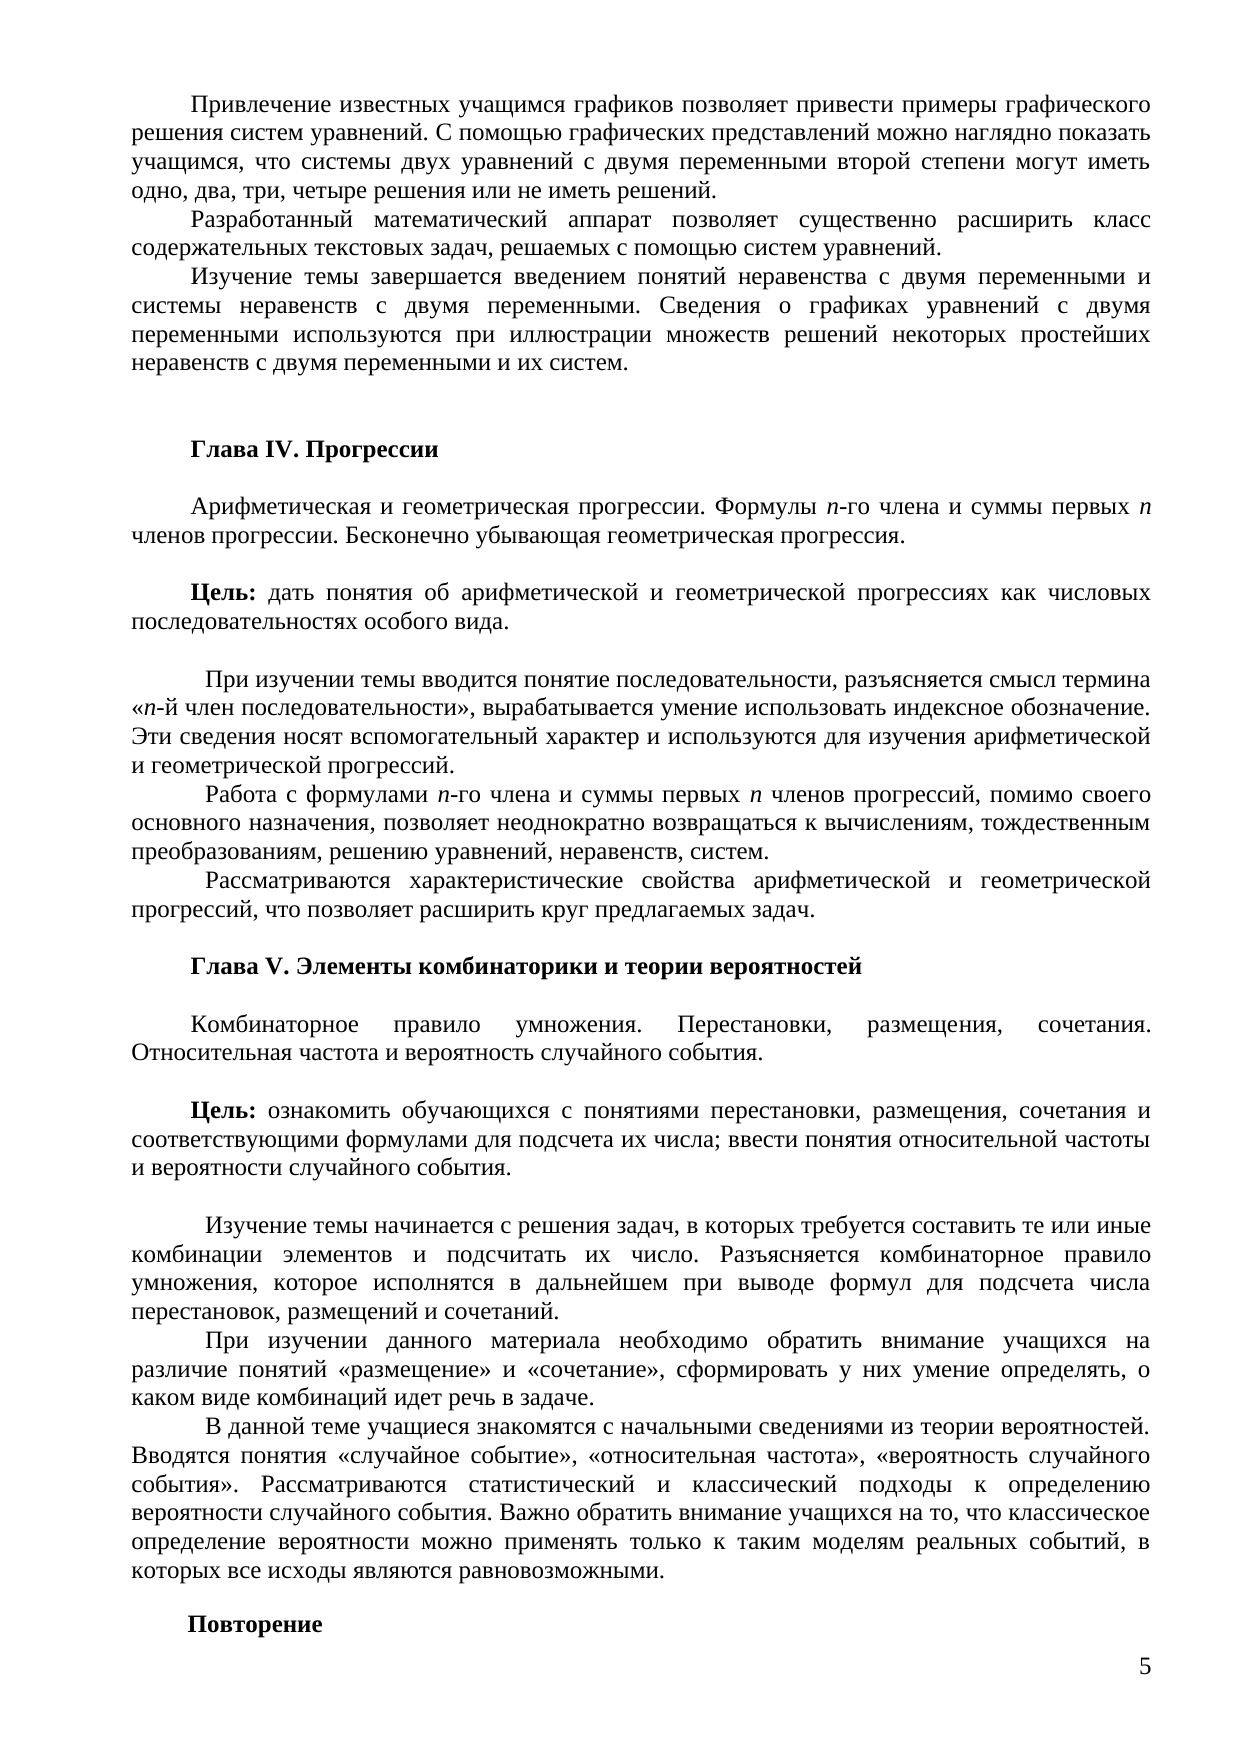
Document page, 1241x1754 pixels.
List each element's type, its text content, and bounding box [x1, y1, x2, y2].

text В данной теме учащиеся знакомятся с начальными сведениями из теории вероятностей. Вводятся понятия «случайное событие», «относительная частота», «вероятность случайного события». Рассматриваются статистический и классический подходы к определению вероятности случайного события. Важно обратить внимание учащихся на то, что классическое определение вероятности можно применять только к таким моделям реальных событий, в которых все исходы являются равновозможными. [131, 1411, 1152, 1584]
text Разработанный математический аппарат позволяет существенно расширить класс содержательных текстовых задач, решаемых с помощью систем уравнений. [131, 204, 1152, 261]
text Повторение [131, 1609, 1132, 1637]
text При изучении данного материала необходимо обратить внимание учащихся на различие понятий «размещение» и «сочетание», сформировать у них умение определять, о каком виде комбинаций идет речь в задаче. [131, 1325, 1152, 1411]
text Глава IV. Прогрессии [131, 434, 1152, 462]
text Рассматриваются характеристические свойства арифметической и геометрической прогрессий, что позволяет расширить круг предлагаемых задач. [131, 865, 1152, 922]
text Работа с формулами n-го члена и суммы первых n членов прогрессий, помимо своего основного назначения, позволяет неоднократно возвращаться к вычислениям, тождественным преобразованиям, решению уравнений, неравенств, систем. [131, 779, 1152, 865]
text При изучении темы вводится понятие последовательности, разъясняется смысл термина «n-й член последовательности», вырабатывается умение использовать индексное обозначение. Эти сведения носят вспомогательный характер и используются для изучения арифметической и геометрической прогрессий. [131, 664, 1152, 779]
text Глава V. Элементы комбинаторики и теории вероятностей [131, 951, 1152, 980]
text Комбинаторное правило умножения. Перестановки, размещения, сочетания. Относительная частота и вероятность случайного события. [131, 1009, 1152, 1066]
text Изучение темы завершается введением понятий неравенства с двумя переменными и системы неравенств с двумя переменными. Сведения о графиках уравнений с двумя переменными используются при иллюстрации множеств решений некоторых простейших неравенств с двумя переменными и их систем. [131, 261, 1152, 376]
text Изучение темы начинается с решения задач, в которых требуется составить те или иные комбинации элементов и подсчитать их число. Разъясняется комбинаторное правило умножения, которое исполнятся в дальнейшем при выводе формул для подсчета числа перестановок, размещений и сочетаний. [131, 1210, 1152, 1325]
text Цель: дать понятия об арифметической и геометрической прогрессиях как числовых последовательностях особого вида. [131, 577, 1152, 635]
text Привлечение известных учащимся графиков позволяет привести примеры графического решения систем уравнений. С помощью графических представлений можно наглядно показать учащимся, что системы двух уравнений с двумя переменными второй степени могут иметь одно, два, три, четыре решения или не иметь решений. [131, 89, 1152, 204]
text Арифметическая и геометрическая прогрессии. Формулы n-го члена и суммы первых n членов прогрессии. Бесконечно убывающая геометрическая прогрессия. [131, 491, 1152, 549]
text Цель: ознакомить обучающихся с понятиями перестановки, размещения, сочетания и соответствующими формулами для подсчета их числа; ввести понятия относительной частоты и вероятности случайного события. [131, 1095, 1152, 1181]
